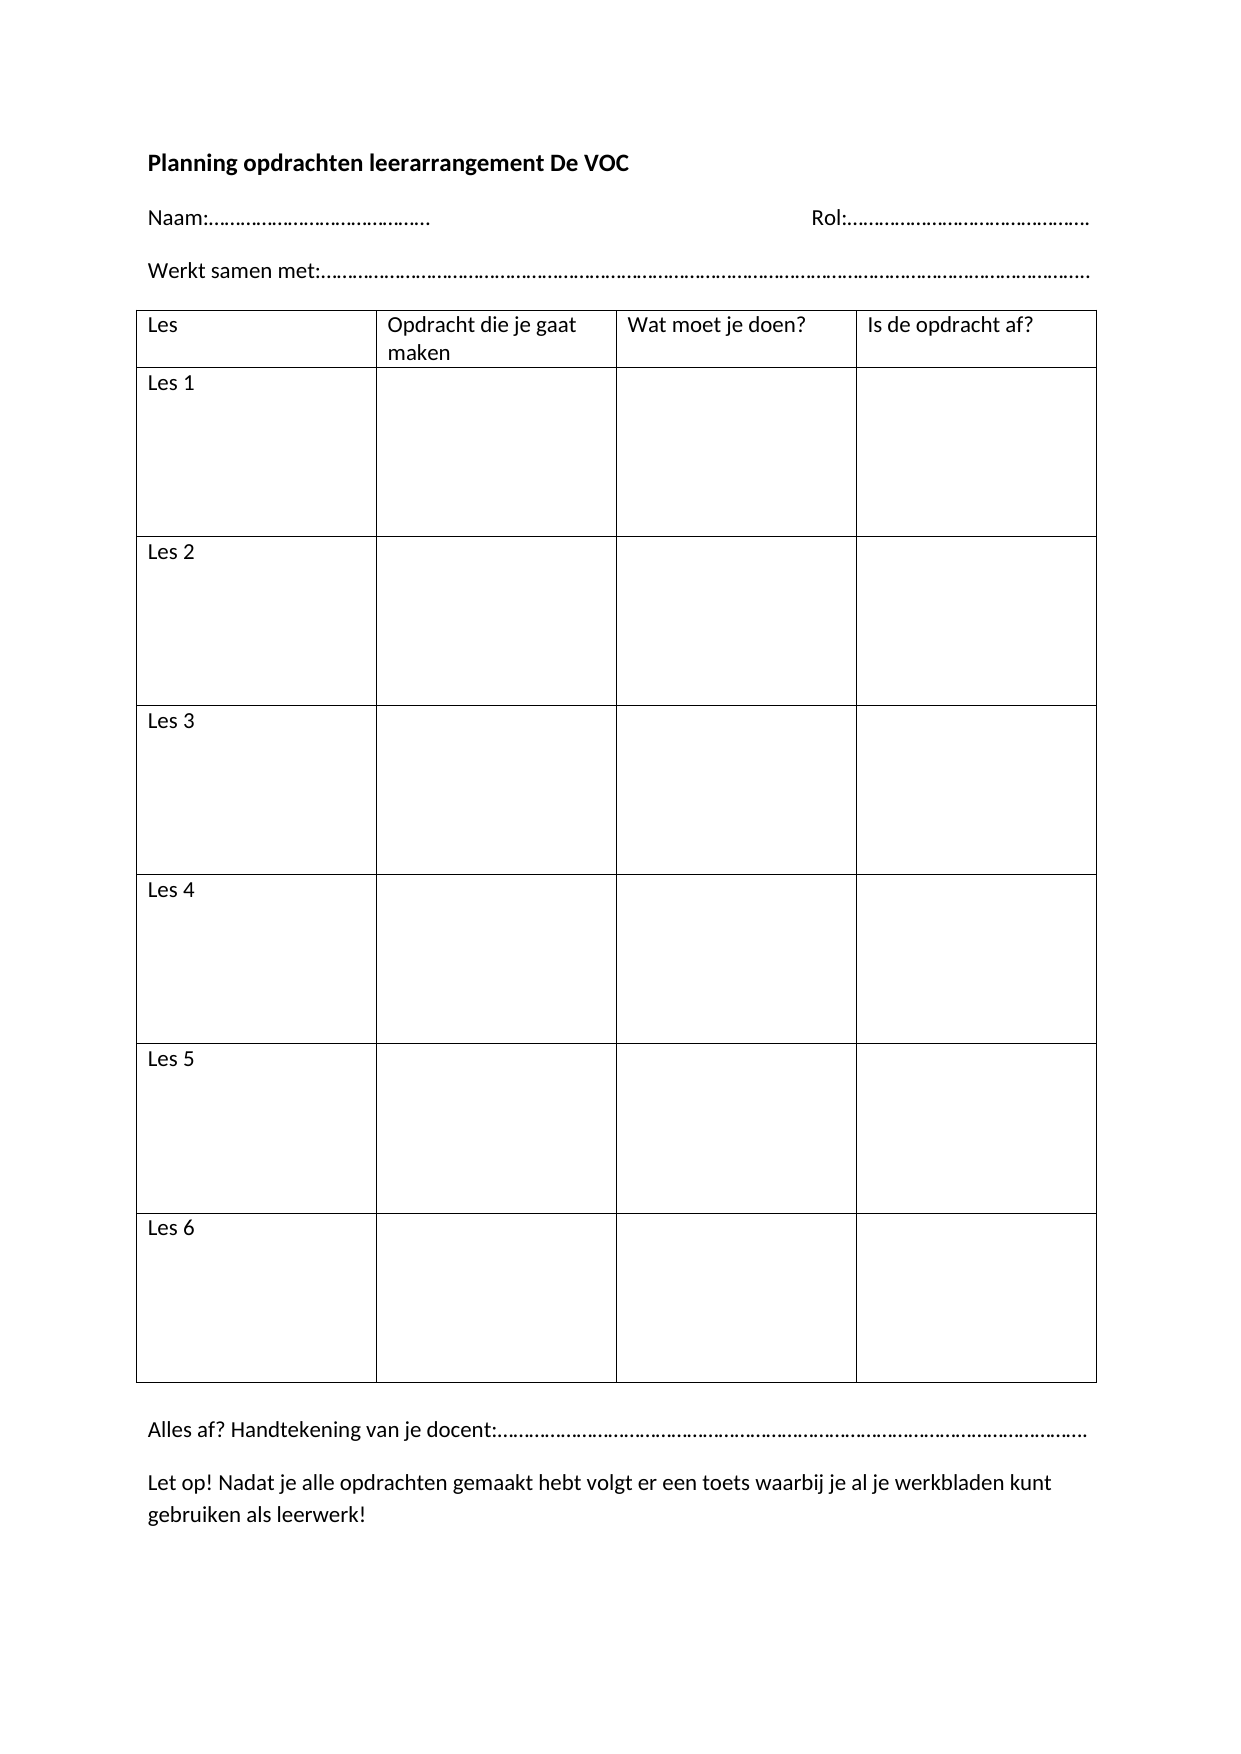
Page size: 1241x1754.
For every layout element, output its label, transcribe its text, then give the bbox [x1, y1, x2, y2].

table_cell [617, 1214, 856, 1382]
table_cell [857, 368, 1096, 536]
table_header Opdracht die je gaat maken [377, 311, 616, 367]
table_cell [617, 368, 856, 536]
table_header Is de opdracht af? [857, 311, 1096, 367]
table_cell [377, 706, 616, 874]
text Let op! Nadat je alle opdrachten gemaakt hebt volgt er een toets waarbij je al je werkbladen kunt gebruiken als leerwerk! [148, 1468, 1093, 1528]
table_header Wat moet je doen? [617, 311, 856, 367]
table_cell [857, 875, 1096, 1043]
table_cell Les 5 [137, 1044, 376, 1212]
table_cell [377, 368, 616, 536]
table_cell [377, 537, 616, 705]
table_cell Les 2 [137, 537, 376, 705]
table_cell [857, 537, 1096, 705]
table_cell [377, 1214, 616, 1382]
text Werkt samen met:……………………………………………………………………………………………………………………………….. [148, 256, 1093, 284]
table_cell [617, 706, 856, 874]
text Alles af? Handtekening van je docent:…………………………………………………………………………………………………. [148, 1383, 1093, 1443]
table_cell Les 1 [137, 368, 376, 536]
table_cell [617, 1044, 856, 1212]
table_cell Les 4 [137, 875, 376, 1043]
table_cell Les 3 [137, 706, 376, 874]
text Naam:…………………………………… Rol:………………………………………. [148, 203, 1093, 231]
table_cell Les 6 [137, 1214, 376, 1382]
table_header Les [137, 311, 376, 367]
table_cell [857, 1044, 1096, 1212]
table_cell [377, 875, 616, 1043]
table_cell [857, 1214, 1096, 1382]
table_cell [617, 875, 856, 1043]
table_cell [857, 706, 1096, 874]
table_cell [617, 537, 856, 705]
text Planning opdrachten leerarrangement De VOC [148, 148, 1093, 178]
table_cell [377, 1044, 616, 1212]
